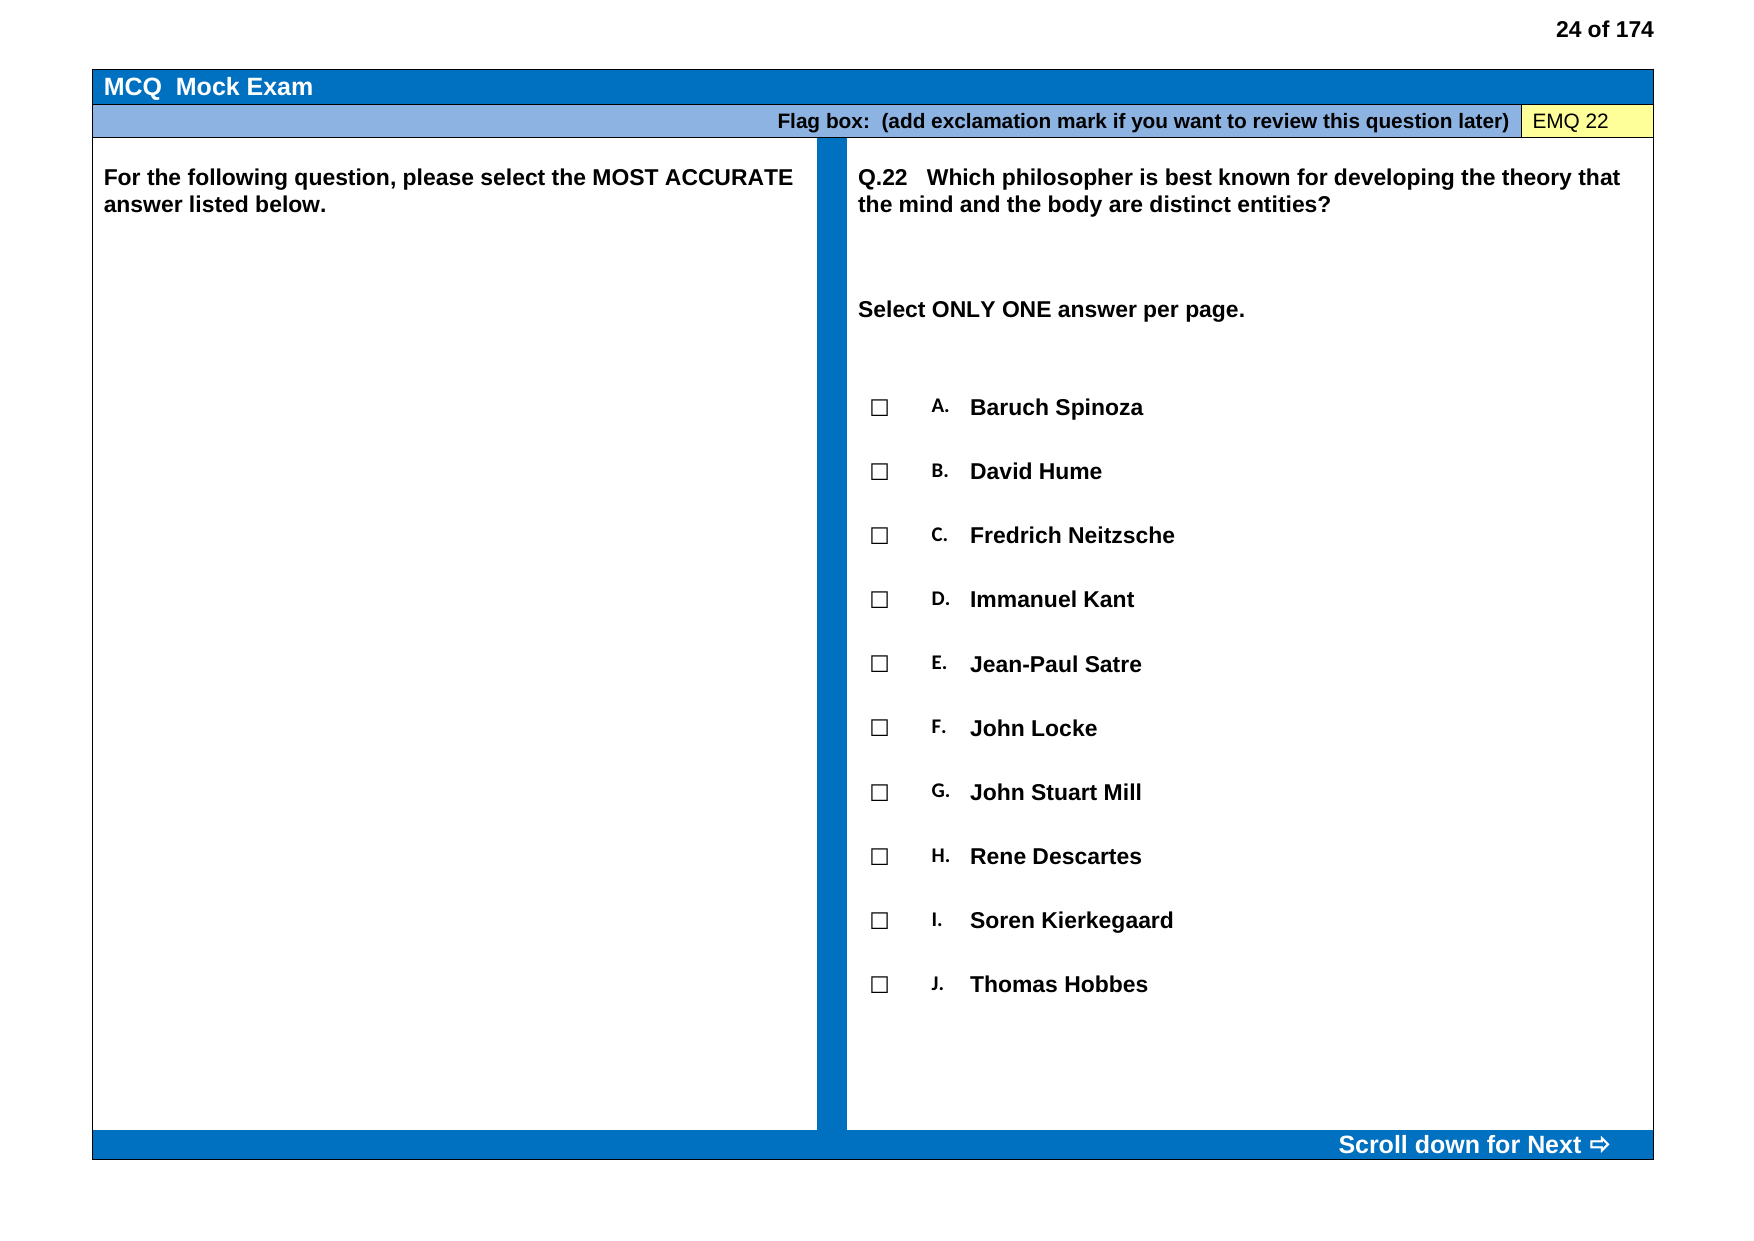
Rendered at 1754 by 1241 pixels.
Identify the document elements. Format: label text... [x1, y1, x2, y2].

table_cell Flag box: (add exclamation mark if you want to review this question later) [93, 105, 1521, 137]
table_header MCQ Mock Exam [93, 70, 1653, 104]
table_cell EMQ 22 [1522, 105, 1653, 137]
table_cell Scroll down for Next [1327, 1130, 1653, 1159]
table_cell Q.22 Which philosopher is best known for developing the theory that the mind and the body are distinct entities? Select ONLY ONE answer per page. [847, 138, 1653, 1130]
table_cell For the following question, please select the MOST ACCURATE answer listed below. [93, 138, 817, 1130]
table_cell [817, 138, 847, 1130]
table_cell [93, 1130, 1327, 1159]
